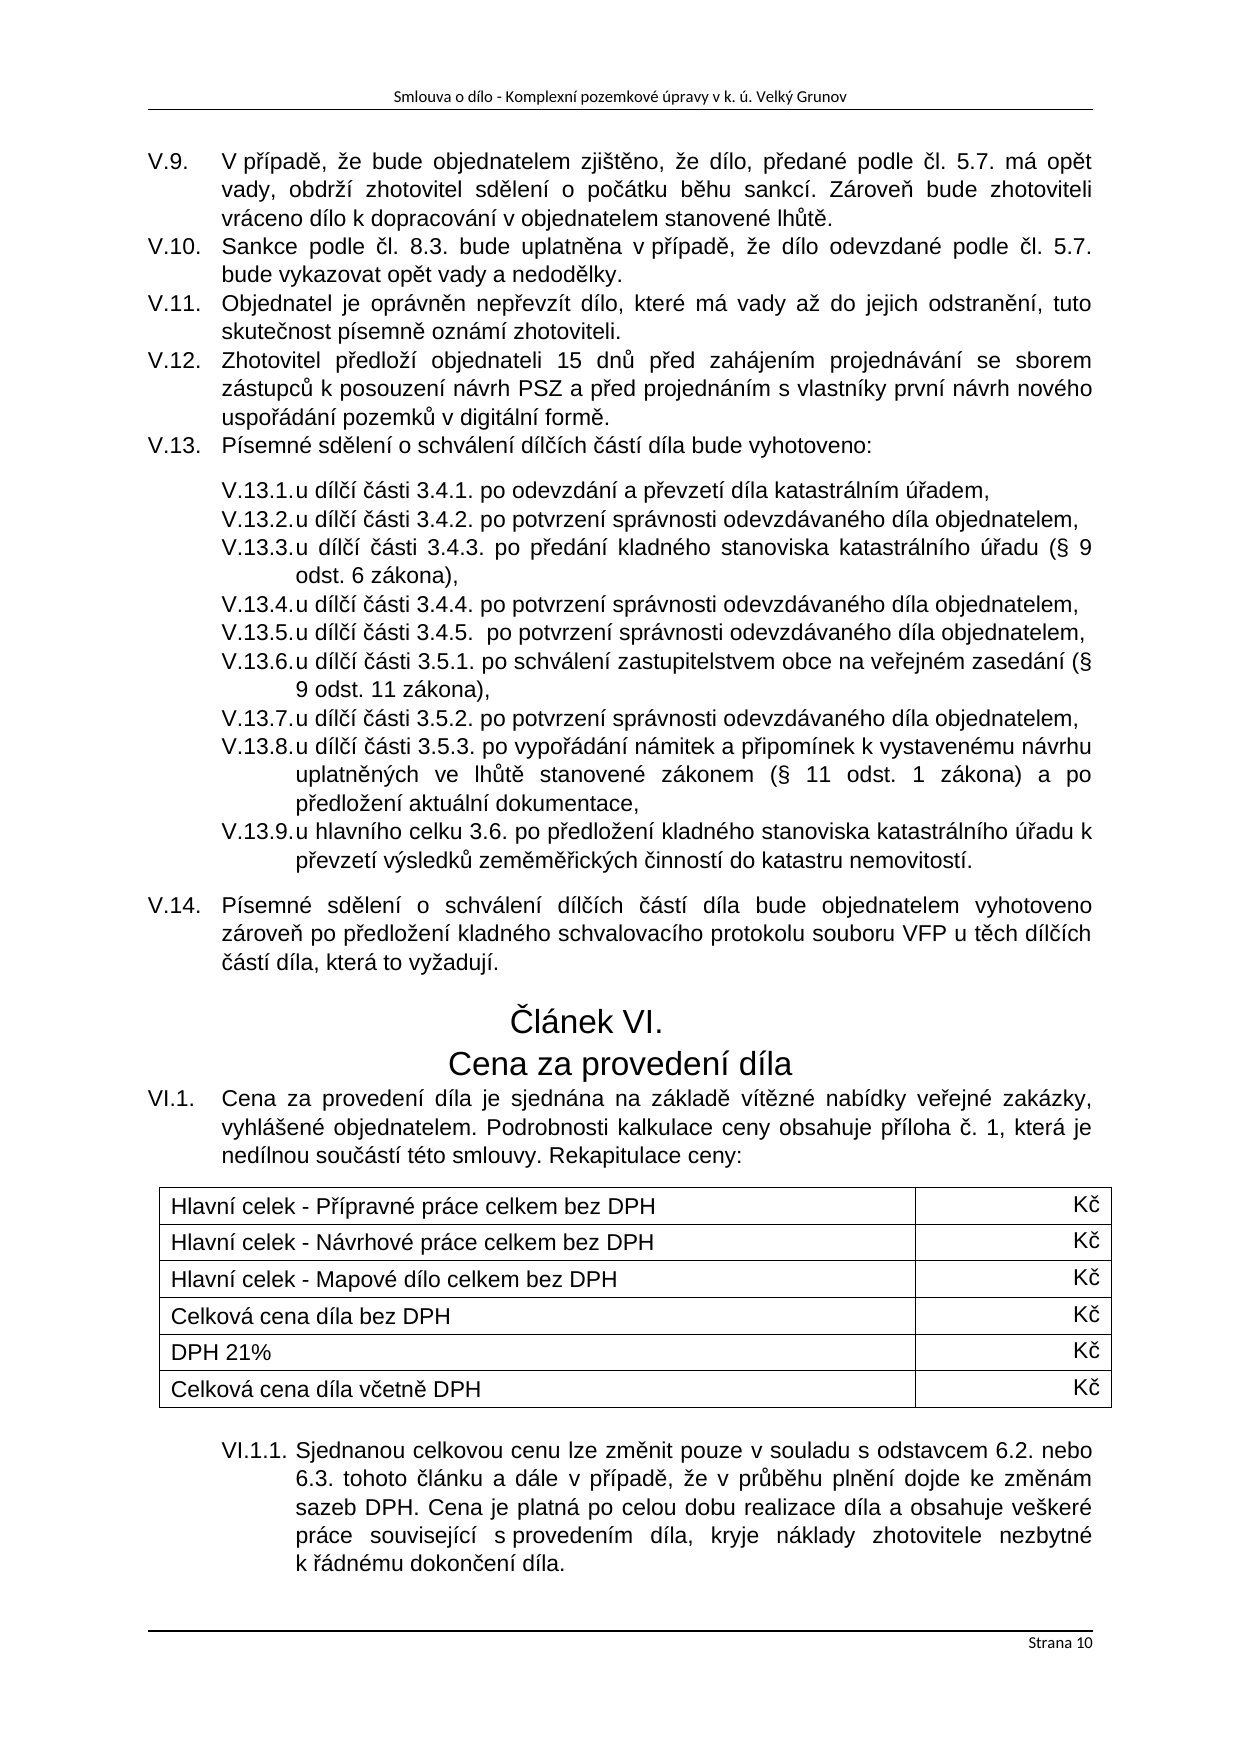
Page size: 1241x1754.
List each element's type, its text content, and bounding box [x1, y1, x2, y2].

list Objednatel je oprávněn nepřevzít dílo, které má vady až do jejich odstranění, tuto skutečnost písemně oznámí zhotoviteli. [148, 290, 1093, 344]
list Zhotovitel předloží objednateli 15 dnů před zahájením projednávání se sborem zástupců k posouzení návrh PSZ a před projednáním s vlastníky první návrh nového uspořádání pozemků v digitální formě. [148, 347, 1093, 430]
text Sjednanou celkovou cenu lze změnit pouze v souladu s odstavcem 6.2. nebo 6.3. tohoto článku a dále v případě, že v průběhu plnění dojde ke změnám sazeb DPH. Cena je platná po celou dobu realizace díla a obsahuje veškeré práce související s provedením díla, kryje náklady zhotovitele nezbytné k řádnému dokončení díla. [221, 1437, 1093, 1577]
list Cena za provedení díla je sjednána na základě vítězné nabídky veřejné zakázky, vyhlášené objednatelem. Podrobnosti kalkulace ceny obsahuje příloha č. 1, která je nedílnou součástí této smlouvy. Rekapitulace ceny: [148, 1085, 1093, 1168]
text u dílčí části 3.5.2. po potvrzení správnosti odevzdávaného díla objednatelem, [221, 704, 1093, 731]
table_cell Celková cena díla včetně DPH [160, 1371, 915, 1407]
text u dílčí části 3.4.5. po potvrzení správnosti odevzdávaného díla objednatelem, [221, 619, 1093, 646]
table_cell Hlavní celek - Mapové dílo celkem bez DPH [160, 1261, 915, 1297]
table_cell Kč [916, 1298, 1111, 1334]
list Sankce podle čl. 8.3. bude uplatněna v případě, že dílo odevzdané podle čl. 5.7. bude vykazovat opět vady a nedodělky. [148, 233, 1093, 288]
table_header Kč [916, 1188, 1111, 1224]
table_cell Kč [916, 1261, 1111, 1297]
text u dílčí části 3.4.2. po potvrzení správnosti odevzdávaného díla objednatelem, [221, 506, 1093, 532]
table_cell DPH 21% [160, 1335, 915, 1370]
list V případě, že bude objednatelem zjištěno, že dílo, předané podle čl. 5.7. má opět vady, obdrží zhotovitel sdělení o počátku běhu sankcí. Zároveň bude zhotoviteli vráceno dílo k dopracování v objednatelem stanovené lhůtě. [148, 148, 1093, 231]
table_cell Kč [916, 1225, 1111, 1260]
text u dílčí části 3.4.4. po potvrzení správnosti odevzdávaného díla objednatelem, [221, 591, 1093, 617]
list Písemné sdělení o schválení dílčích částí díla bude objednatelem vyhotoveno zároveň po předložení kladného schvalovacího protokolu souboru VFP u těch dílčích částí díla, která to vyžadují. [148, 892, 1093, 975]
text u dílčí části 3.5.1. po schválení zastupitelstvem obce na veřejném zasedání (§ 9 odst. 11 zákona), [221, 648, 1093, 702]
subtitle Cena za provedení díla [148, 1002, 1093, 1082]
text u dílčí části 3.4.3. po předání kladného stanoviska katastrálního úřadu (§ 9 odst. 6 zákona), [221, 534, 1093, 589]
text u dílčí části 3.4.1. po odevzdání a převzetí díla katastrálním úřadem, [221, 477, 1093, 503]
text u dílčí části 3.5.3. po vypořádání námitek a připomínek k vystavenému návrhu uplatněných ve lhůtě stanovené zákonem (§ 11 odst. 1 zákona) a po předložení aktuální dokumentace, [221, 733, 1093, 816]
table_header Hlavní celek - Přípravné práce celkem bez DPH [160, 1188, 915, 1224]
text u hlavního celku 3.6. po předložení kladného stanoviska katastrálního úřadu k převzetí výsledků zeměměřických činností do katastru nemovitostí. [221, 818, 1093, 873]
list Písemné sdělení o schválení dílčích částí díla bude vyhotoveno: [148, 432, 1093, 458]
table_cell Celková cena díla bez DPH [160, 1298, 915, 1334]
table_cell Kč [916, 1371, 1111, 1407]
table_cell Kč [916, 1335, 1111, 1370]
table_cell Hlavní celek - Návrhové práce celkem bez DPH [160, 1225, 915, 1260]
